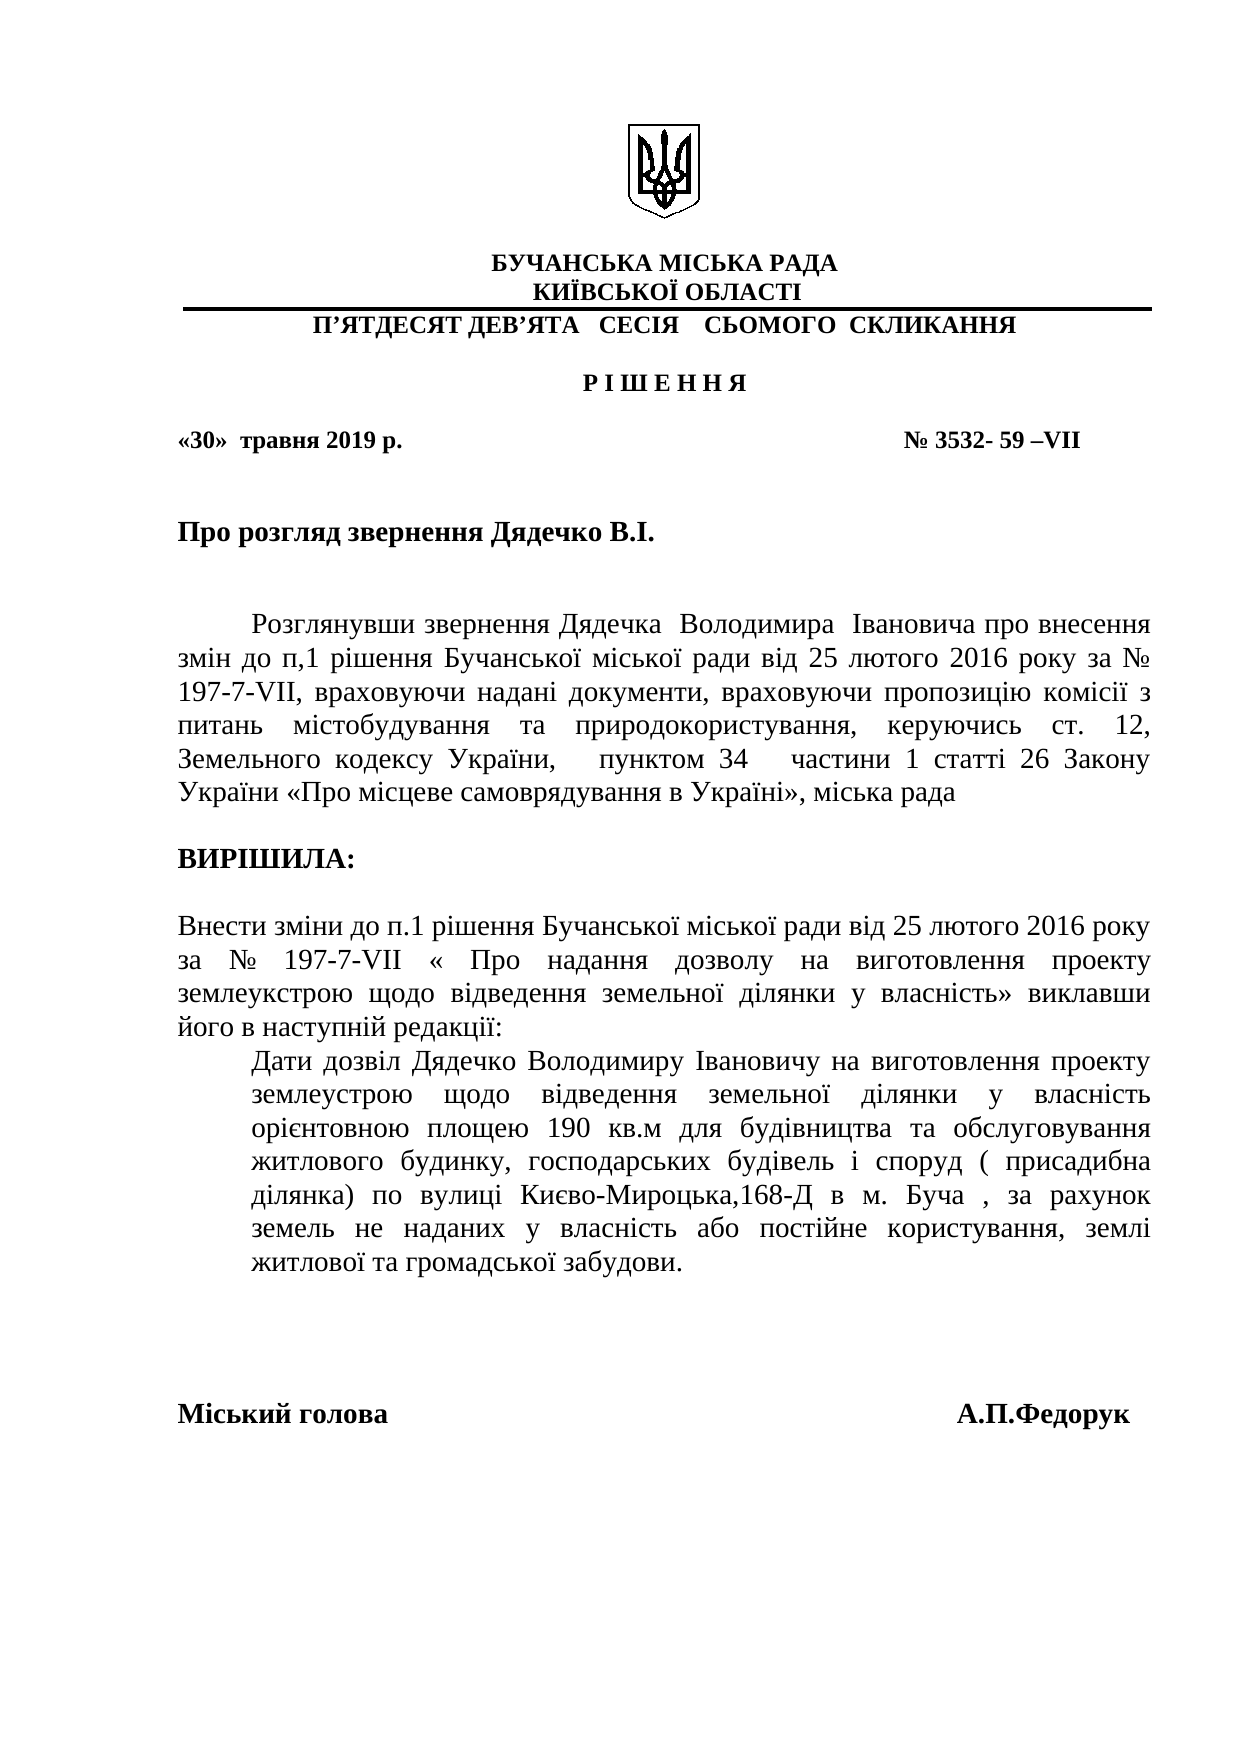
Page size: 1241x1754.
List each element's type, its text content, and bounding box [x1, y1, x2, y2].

text Про розгляд звернення Дядечко В.І. [177, 514, 1152, 547]
text П’ЯТДЕСЯТ ДЕВ’ЯТА СЕСІЯ СЬОМОГО СКЛИКАННЯ [177, 311, 1152, 339]
text БУЧАНСЬКА МІСЬКА РАДА [177, 248, 1152, 277]
text ВИРІШИЛА: [177, 841, 1152, 875]
text Р І Ш Е Н Н Я [177, 368, 1152, 397]
text КИЇВСЬКОЇ ОБЛАСТІ [183, 277, 1152, 307]
text Міський голова А.П.Федорук [177, 1396, 1152, 1430]
text Дати дозвіл Дядечко Володимиру Івановичу на виготовлення проекту землеустрою щодо відведення земельної ділянки у власність орієнтовною площею 190 кв.м для будівництва та обслуговування житлового будинку, господарських будівель і споруд ( присадибна ділянка) по вулиці Києво-Мироцька,168-Д в м. Буча , за рахунок земель не наданих у власність або постійне користування, землі житлової та громадської забудови. [251, 1043, 1152, 1277]
text Внести зміни до п.1 рішення Бучанської міської ради від 25 лютого 2016 року за № 197-7-VІІ « Про надання дозволу на виготовлення проекту землеукстрою щодо відведення земельної ділянки у власність» виклавши його в наступній редакції: [177, 908, 1152, 1043]
text Розглянувши звернення Дядечка Володимира Івановича про внесення змін до п,1 рішення Бучанської міської ради від 25 лютого 2016 року за № 197-7-VІІ, враховуючи надані документи, враховуючи пропозицію комісії з питань містобудування та природокористування, керуючись ст. 12, Земельного кодексу України, пунктом 34 частини 1 статті 26 Закону України «Про місцеве самоврядування в Україні», міська рада [177, 607, 1152, 808]
text «30» травня 2019 р. № 3532- 59 –VІІ [177, 426, 1152, 454]
